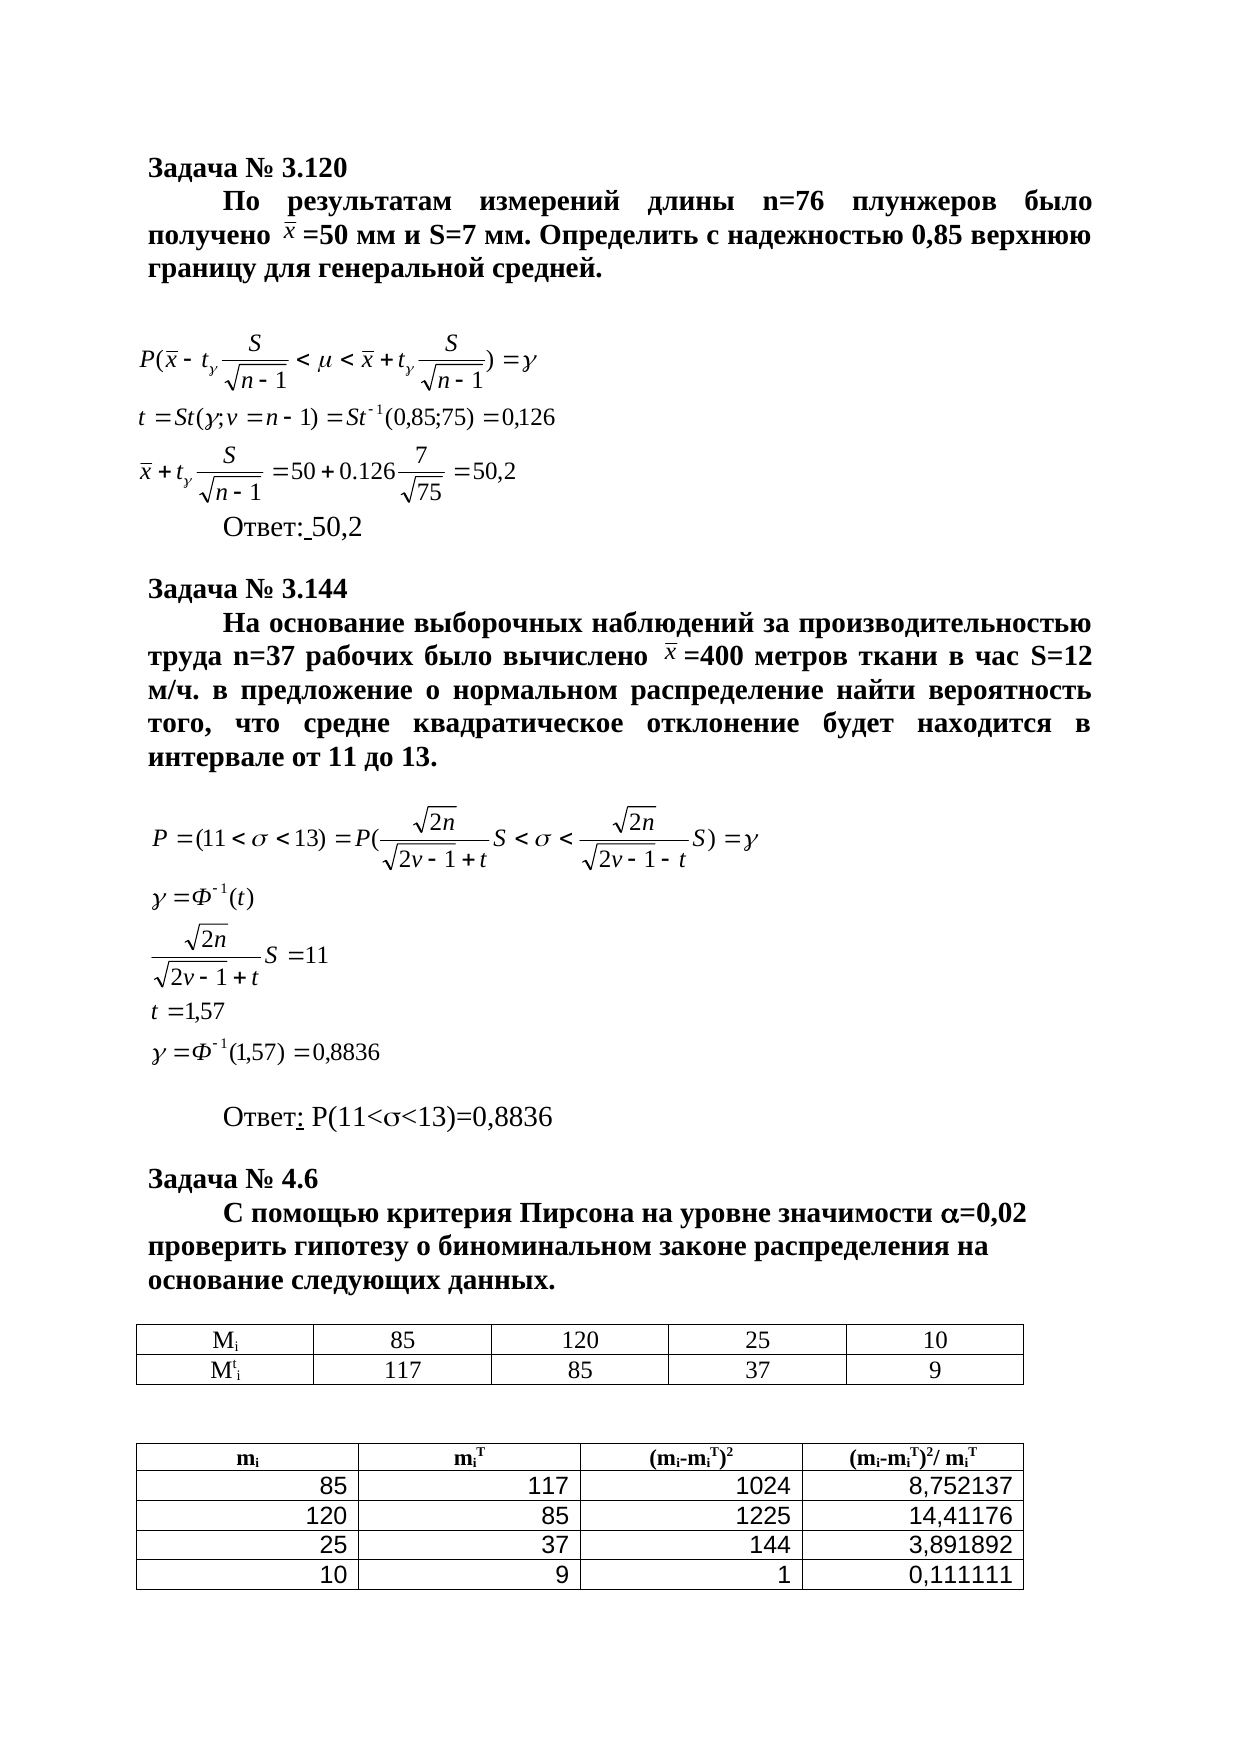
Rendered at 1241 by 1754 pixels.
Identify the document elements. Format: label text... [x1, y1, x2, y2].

table_cell 0,111111 [803, 1560, 1023, 1589]
table_cell 85 [359, 1501, 580, 1529]
table_cell 10 [137, 1560, 358, 1589]
table_cell 117 [314, 1355, 491, 1384]
table_cell Mti [137, 1355, 313, 1384]
subtitle Задача № 3.120 [148, 150, 1092, 183]
table_header (mi-miT)2 [581, 1444, 802, 1470]
table_cell 14,41176 [803, 1501, 1023, 1529]
table_cell 37 [669, 1355, 846, 1384]
table_cell 3,891892 [803, 1531, 1023, 1559]
table_header 85 [314, 1325, 491, 1354]
table_header mi [137, 1444, 358, 1470]
text По результатам измерений длины n=76 плунжеров было получено =50 мм и S=7 мм. Определить с надежностью 0,85 верхнюю границу для генеральной средней. [148, 183, 1092, 284]
table_cell 144 [581, 1531, 802, 1559]
table_cell 120 [137, 1501, 358, 1529]
text Ответ: 50,2 [148, 313, 1092, 543]
table_cell 85 [137, 1471, 358, 1500]
table_cell 1024 [581, 1471, 802, 1500]
subtitle Задача № 3.144 [148, 571, 1092, 605]
text На основание выборочных наблюдений за производительностью труда n=37 рабочих было вычислено =400 метров ткани в час S=12 м/ч. в предложение о нормальном распределение найти вероятность того, что средне квадратическое отклонение будет находится в интервале от 11 до 13. [148, 605, 1092, 773]
table_cell 1 [581, 1560, 802, 1589]
table_cell 9 [359, 1560, 580, 1589]
table_cell 8,752137 [803, 1471, 1023, 1500]
table_header 120 [492, 1325, 668, 1354]
table_cell 25 [137, 1531, 358, 1559]
text Задача № 4.6 [148, 1161, 1092, 1195]
text С помощью критерия Пирсона на уровне значимости =0,02 проверить гипотезу о биноминальном законе распределения на основание следующих данных. [148, 1195, 1092, 1296]
text Ответ: P(11<<13)=0,8836 [148, 1099, 1092, 1133]
table_cell 85 [492, 1355, 668, 1384]
table_header miT [359, 1444, 580, 1470]
table_header Mi [137, 1325, 313, 1354]
table_header 25 [669, 1325, 846, 1354]
table_header (mi-miT)2/ miT [803, 1444, 1023, 1470]
table_cell 117 [359, 1471, 580, 1500]
table_cell 1225 [581, 1501, 802, 1529]
table_header 10 [847, 1325, 1023, 1354]
table_cell 9 [847, 1355, 1023, 1384]
table_cell 37 [359, 1531, 580, 1559]
